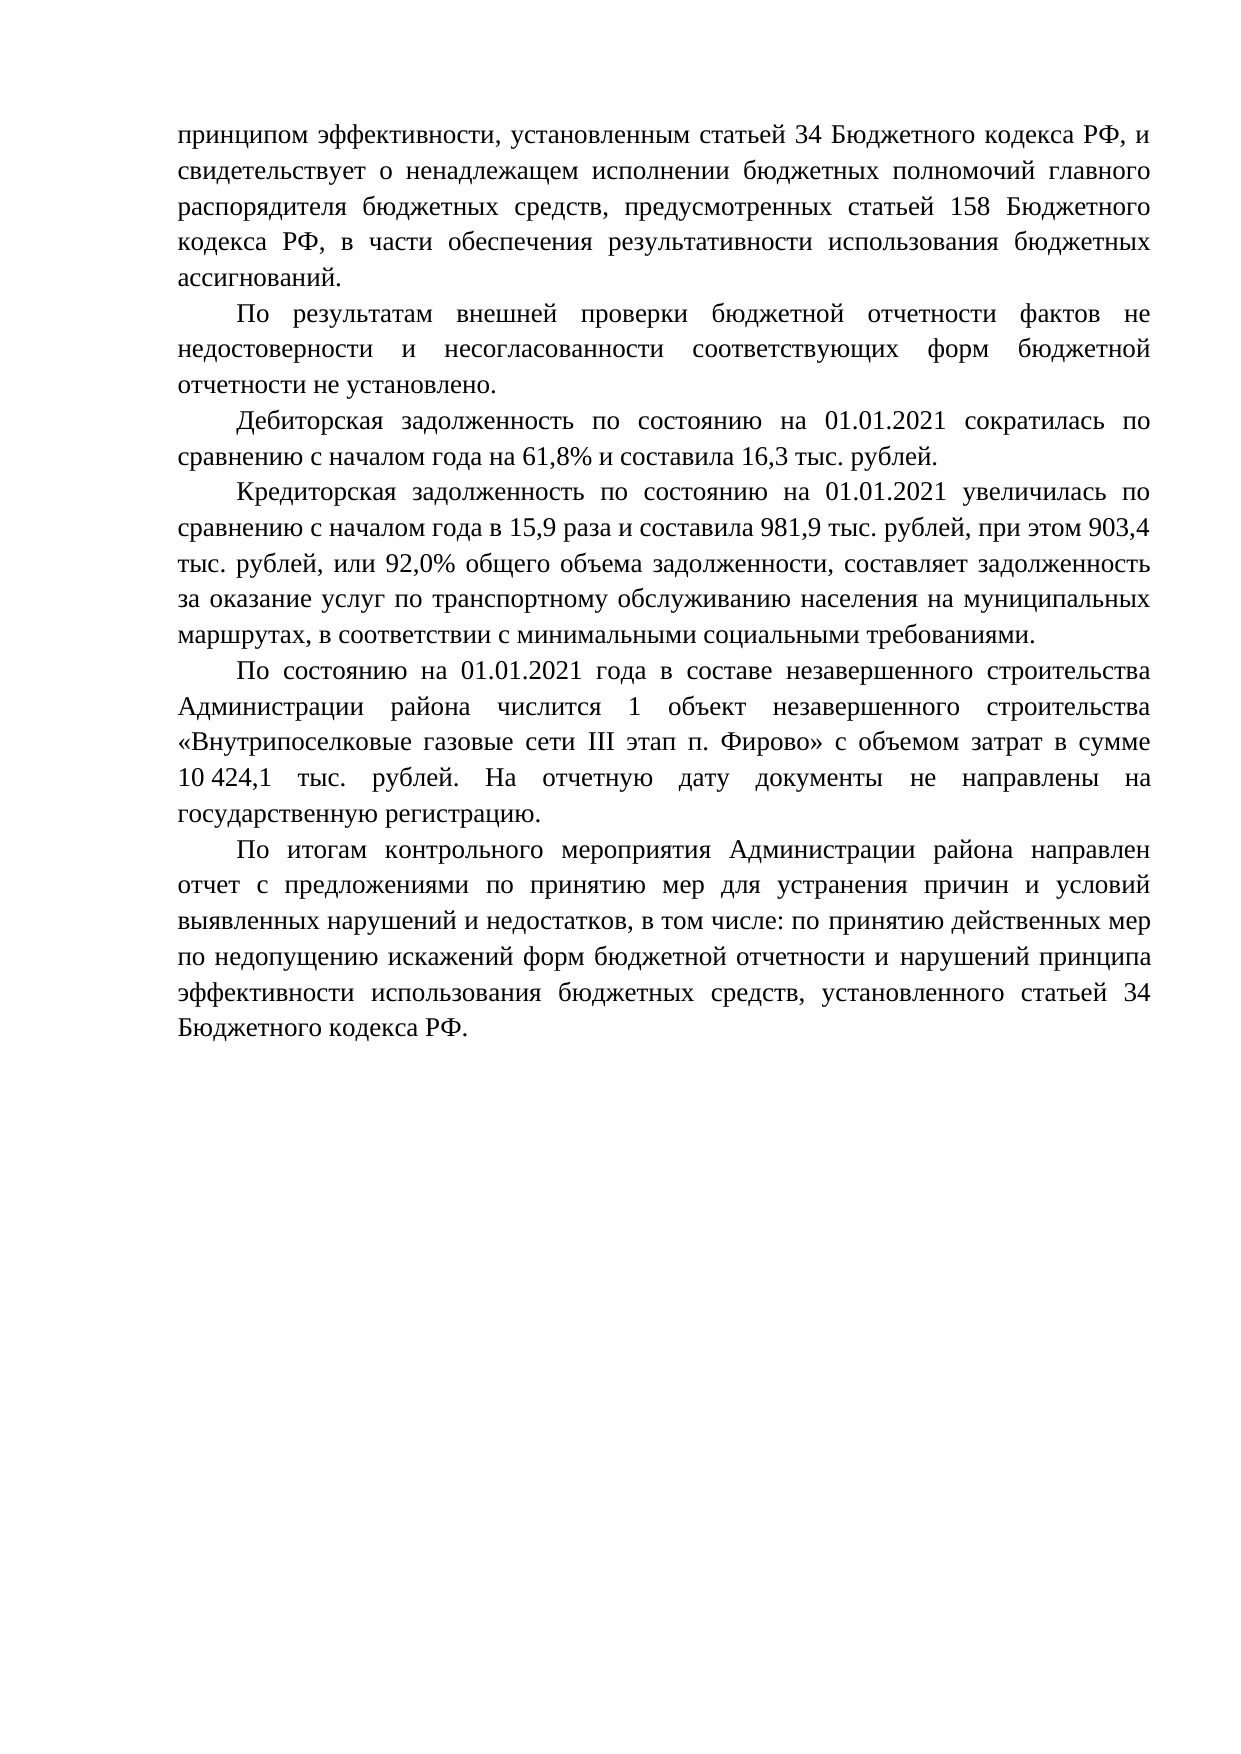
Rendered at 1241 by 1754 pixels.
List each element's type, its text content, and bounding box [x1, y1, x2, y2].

text Кредиторская задолженность по состоянию на 01.01.2021 увеличилась по сравнению с началом года в 15,9 раза и составила 981,9 тыс. рублей, при этом 903,4 тыс. рублей, или 92,0% общего объема задолженности, составляет задолженность за оказание услуг по транспортному обслуживанию населения на муниципальных маршрутах, в соответствии с минимальными социальными требованиями. [177, 475, 1152, 649]
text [177, 118, 1152, 292]
text Дебиторская задолженность по состоянию на 01.01.2021 сократилась по сравнению с началом года на 61,8% и составила 16,3 тыс. рублей. [177, 404, 1152, 471]
text По итогам контрольного мероприятия Администрации района направлен отчет с предложениями по принятию мер для устранения причин и условий выявленных нарушений и недостатков, в том числе: по принятию действенных мер по недопущению искажений форм бюджетной отчетности и нарушений принципа эффективности использования бюджетных средств, установленного статьей 34 Бюджетного кодекса РФ. [177, 833, 1152, 1042]
text По результатам внешней проверки бюджетной отчетности фактов не недостоверности и несогласованности соответствующих форм бюджетной отчетности не установлено. [177, 297, 1152, 399]
text По состоянию на 01.01.2021 года в составе незавершенного строительства Администрации района числится 1 объект незавершенного строительства «Внутрипоселковые газовые сети III этап п. Фирово» с объемом затрат в сумме 10 424,1 тыс. рублей. На отчетную дату документы не направлены на государственную регистрацию. [177, 654, 1152, 828]
